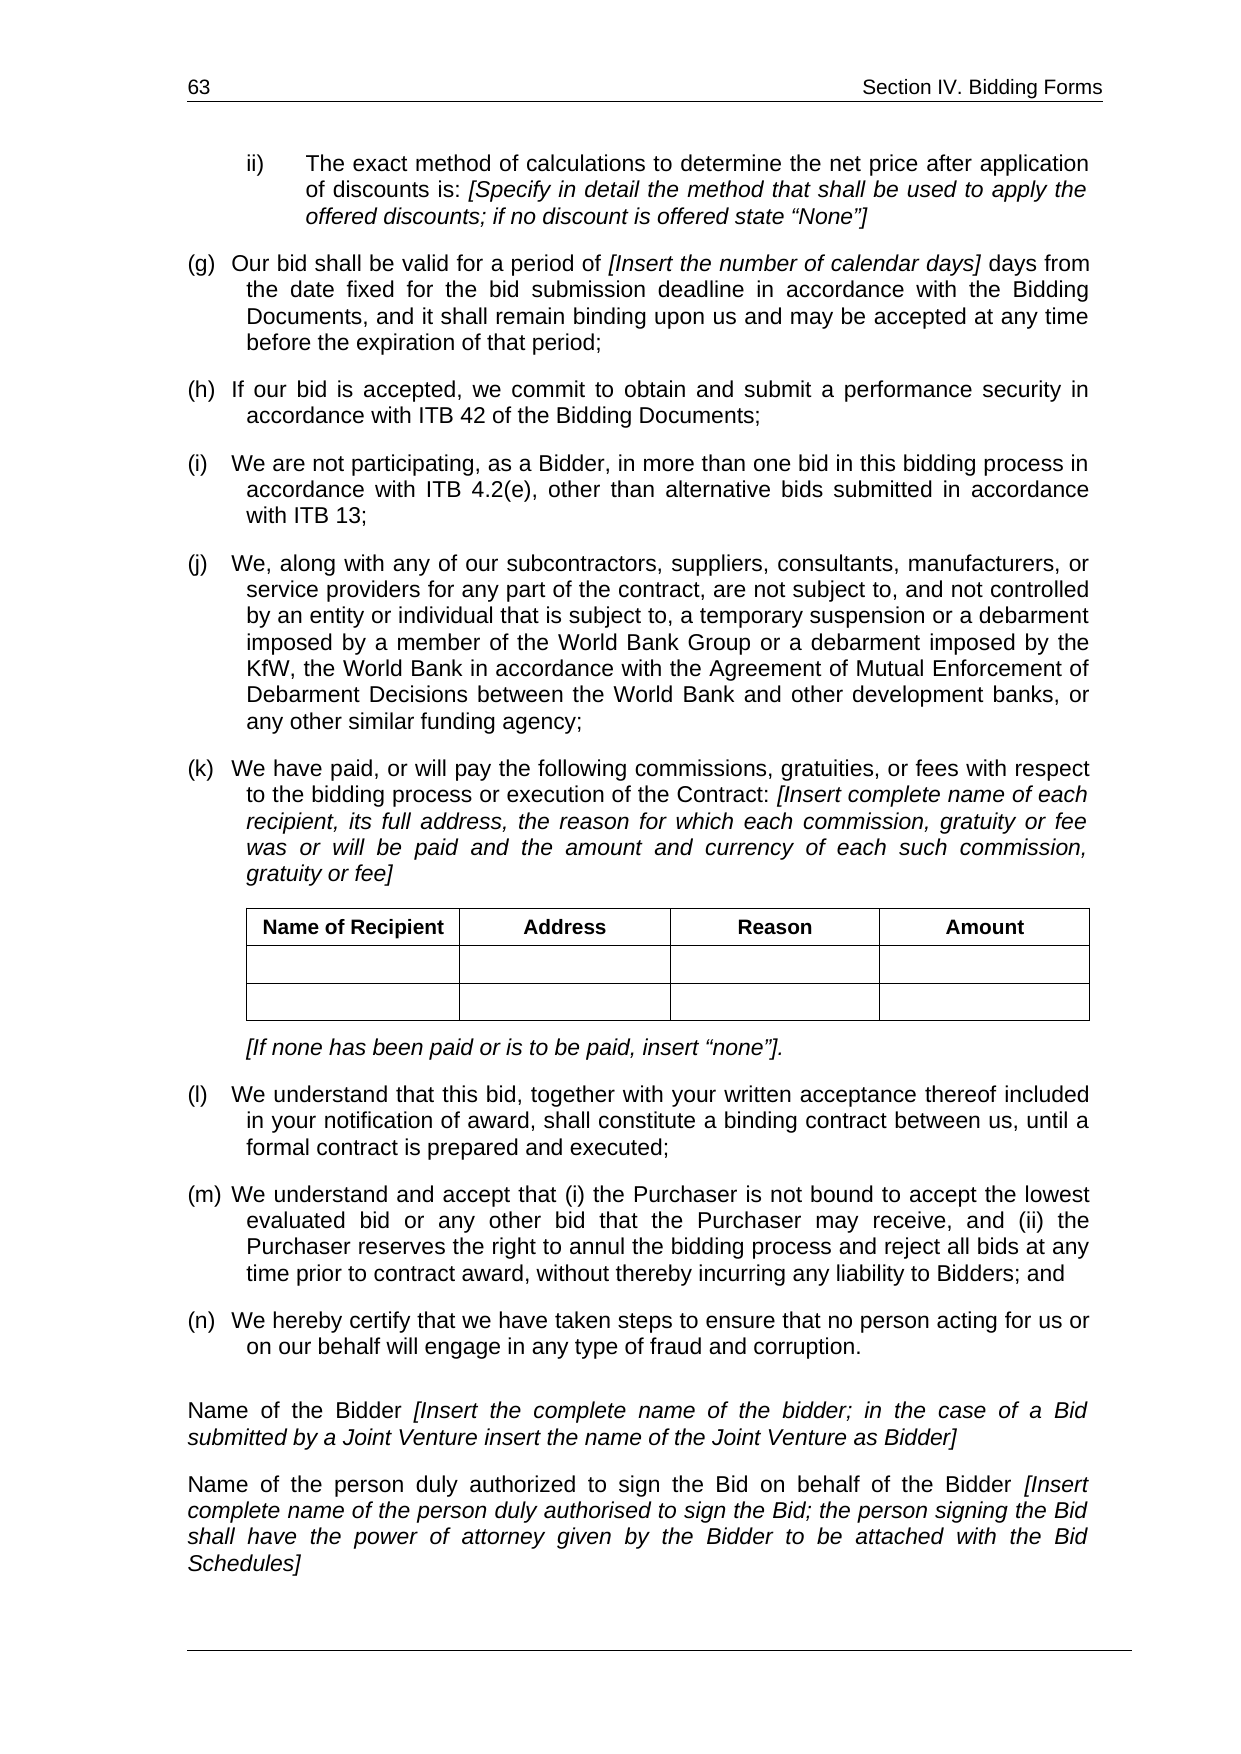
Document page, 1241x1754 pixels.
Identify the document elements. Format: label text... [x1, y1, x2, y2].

list We have paid, or will pay the following commissions, gratuities, or fees with respect to the bidding process or execution of the Contract: [Insert complete name of each recipient, its full address, the reason for which each commission, gratuity or fee was or will be paid and the amount and currency of each such commission, gratuity or fee] [187, 755, 1090, 887]
list If our bid is accepted, we commit to obtain and submit a performance security in accordance with ITB 42 of the Bidding Documents; [187, 376, 1090, 429]
text [If none has been paid or is to be paid, insert “none”]. [246, 1033, 1090, 1060]
table_header Name of Recipient [247, 909, 459, 945]
list We understand and accept that (i) the Purchaser is not bound to accept the lowest evaluated bid or any other bid that the Purchaser may receive, and (ii) the Purchaser reserves the right to annul the bidding process and reject all bids at any time prior to contract award, without thereby incurring any liability to Bidders; and [187, 1181, 1090, 1286]
text Name of the Bidder [Insert the complete name of the bidder; in the case of a Bid submitted by a Joint Venture insert the name of the Joint Venture as Bidder] [187, 1397, 1090, 1450]
list We are not participating, as a Bidder, in more than one bid in this bidding process in accordance with ITB 4.2(e), other than alternative bids submitted in accordance with ITB 13; [187, 450, 1090, 529]
text Name of the person duly authorized to sign the Bid on behalf of the Bidder [Insert complete name of the person duly authorised to sign the Bid; the person signing the Bid shall have the power of attorney given by the Bidder to be attached with the Bid Schedules] [187, 1471, 1090, 1576]
list Our bid shall be valid for a period of [Insert the number of calendar days] days from the date fixed for the bid submission deadline in accordance with the Bidding Documents, and it shall remain binding upon us and may be accepted at any time before the expiration of that period; [187, 250, 1090, 355]
list The exact method of calculations to determine the net price after application of discounts is: [Specify in detail the method that shall be used to apply the offered discounts; if no discount is offered state “None”] [246, 150, 1090, 229]
list We understand that this bid, together with your written acceptance thereof included in your notification of award, shall constitute a binding contract between us, until a formal contract is prepared and executed; [187, 1081, 1090, 1160]
table_header Address [460, 909, 670, 945]
list We hereby certify that we have taken steps to ensure that no person acting for us or on our behalf will engage in any type of fraud and corruption. [187, 1307, 1090, 1359]
table_cell [247, 984, 459, 1020]
table_header Amount [880, 909, 1089, 945]
table_cell [880, 946, 1089, 982]
table_cell [460, 946, 670, 982]
table_cell [671, 984, 879, 1020]
list We, along with any of our subcontractors, suppliers, consultants, manufacturers, or service providers for any part of the contract, are not subject to, and not controlled by an entity or individual that is subject to, a temporary suspension or a debarment imposed by a member of the World Bank Group or a debarment imposed by the KfW, the World Bank in accordance with the Agreement of Mutual Enforcement of Debarment Decisions between the World Bank and other development banks, or any other similar funding agency; [187, 549, 1090, 734]
table_cell [247, 946, 459, 982]
table_cell [671, 946, 879, 982]
table_cell [880, 984, 1089, 1020]
table_header Reason [671, 909, 879, 945]
table_cell [460, 984, 670, 1020]
